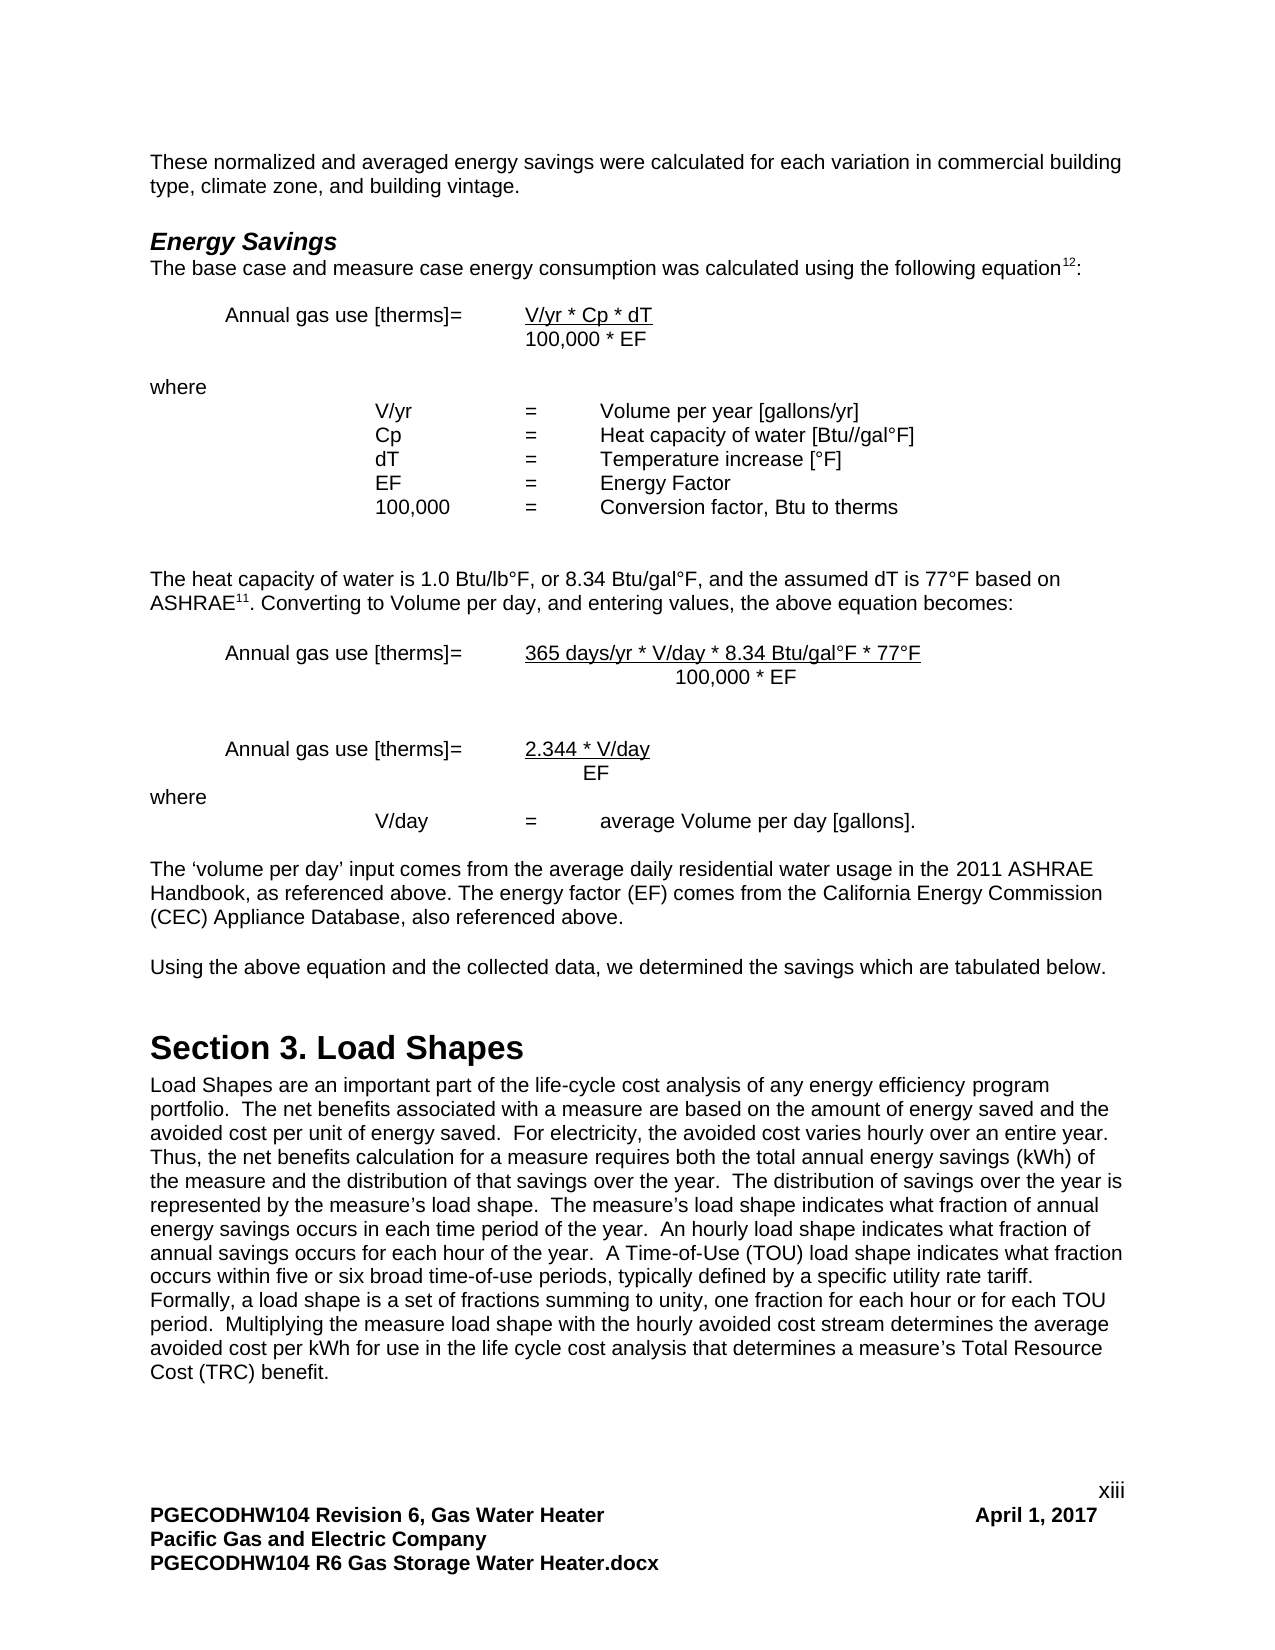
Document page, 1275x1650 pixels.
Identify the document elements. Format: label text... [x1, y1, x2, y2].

text These normalized and averaged energy savings were calculated for each variation in commercial building type, climate zone, and building vintage. [150, 150, 1125, 198]
text Using the above equation and the collected data, we determined the savings which are tabulated below. [150, 955, 1125, 979]
text Energy Savings [150, 227, 1125, 255]
text where [150, 375, 1125, 399]
text 100,000 * EF [150, 327, 1125, 351]
text The heat capacity of water is 1.0 Btu/lb°F, or 8.34 Btu/gal°F, and the assumed dT is 77°F based on ASHRAE11. Converting to Volume per day, and entering values, the above equation becomes: [150, 567, 1125, 615]
text Annual gas use [therms] = 2.344 * V/day [150, 737, 1125, 761]
text Annual gas use [therms] = 365 days/yr * V/day * 8.34 Btu/gal°F * 77°F [150, 641, 1125, 665]
text V/yr = Volume per year [gallons/yr] [150, 399, 1125, 423]
subtitle Section 3. Load Shapes [150, 1028, 1125, 1066]
text 100,000 = Conversion factor, Btu to therms [150, 495, 1125, 519]
text V/day = average Volume per day [gallons]. [150, 809, 1125, 833]
text The ‘volume per day’ input comes from the average daily residential water usage in the 2011 ASHRAE Handbook, as referenced above. The energy factor (EF) comes from the California Energy Commission (CEC) Appliance Database, also referenced above. [150, 857, 1125, 929]
text EF [150, 761, 1125, 785]
text Cp = Heat capacity of water [Btu//gal°F] [150, 423, 1125, 447]
text Load Shapes are an important part of the life-cycle cost analysis of any energy efficiency program portfolio. The net benefits associated with a measure are based on the amount of energy saved and the avoided cost per unit of energy saved. For electricity, the avoided cost varies hourly over an entire year. Thus, the net benefits calculation for a measure requires both the total annual energy savings (kWh) of the measure and the distribution of that savings over the year. The distribution of savings over the year is represented by the measure’s load shape. The measure’s load shape indicates what fraction of annual energy savings occurs in each time period of the year. An hourly load shape indicates what fraction of annual savings occurs for each hour of the year. A Time-of-Use (TOU) load shape indicates what fraction occurs within five or six broad time-of-use periods, typically defined by a specific utility rate tariff. Formally, a load shape is a set of fractions summing to unity, one fraction for each hour or for each TOU period. Multiplying the measure load shape with the hourly avoided cost stream determines the average avoided cost per kWh for use in the life cycle cost analysis that determines a measure’s Total Resource Cost (TRC) benefit. [150, 1073, 1125, 1384]
text Annual gas use [therms] = V/yr * Cp * dT [150, 303, 1125, 327]
text dT = Temperature increase [°F] [150, 447, 1125, 471]
text The base case and measure case energy consumption was calculated using the following equation: [150, 255, 1125, 279]
text EF = Energy Factor [150, 471, 1125, 495]
text 100,000 * EF [150, 665, 1125, 689]
text where [150, 785, 1125, 809]
